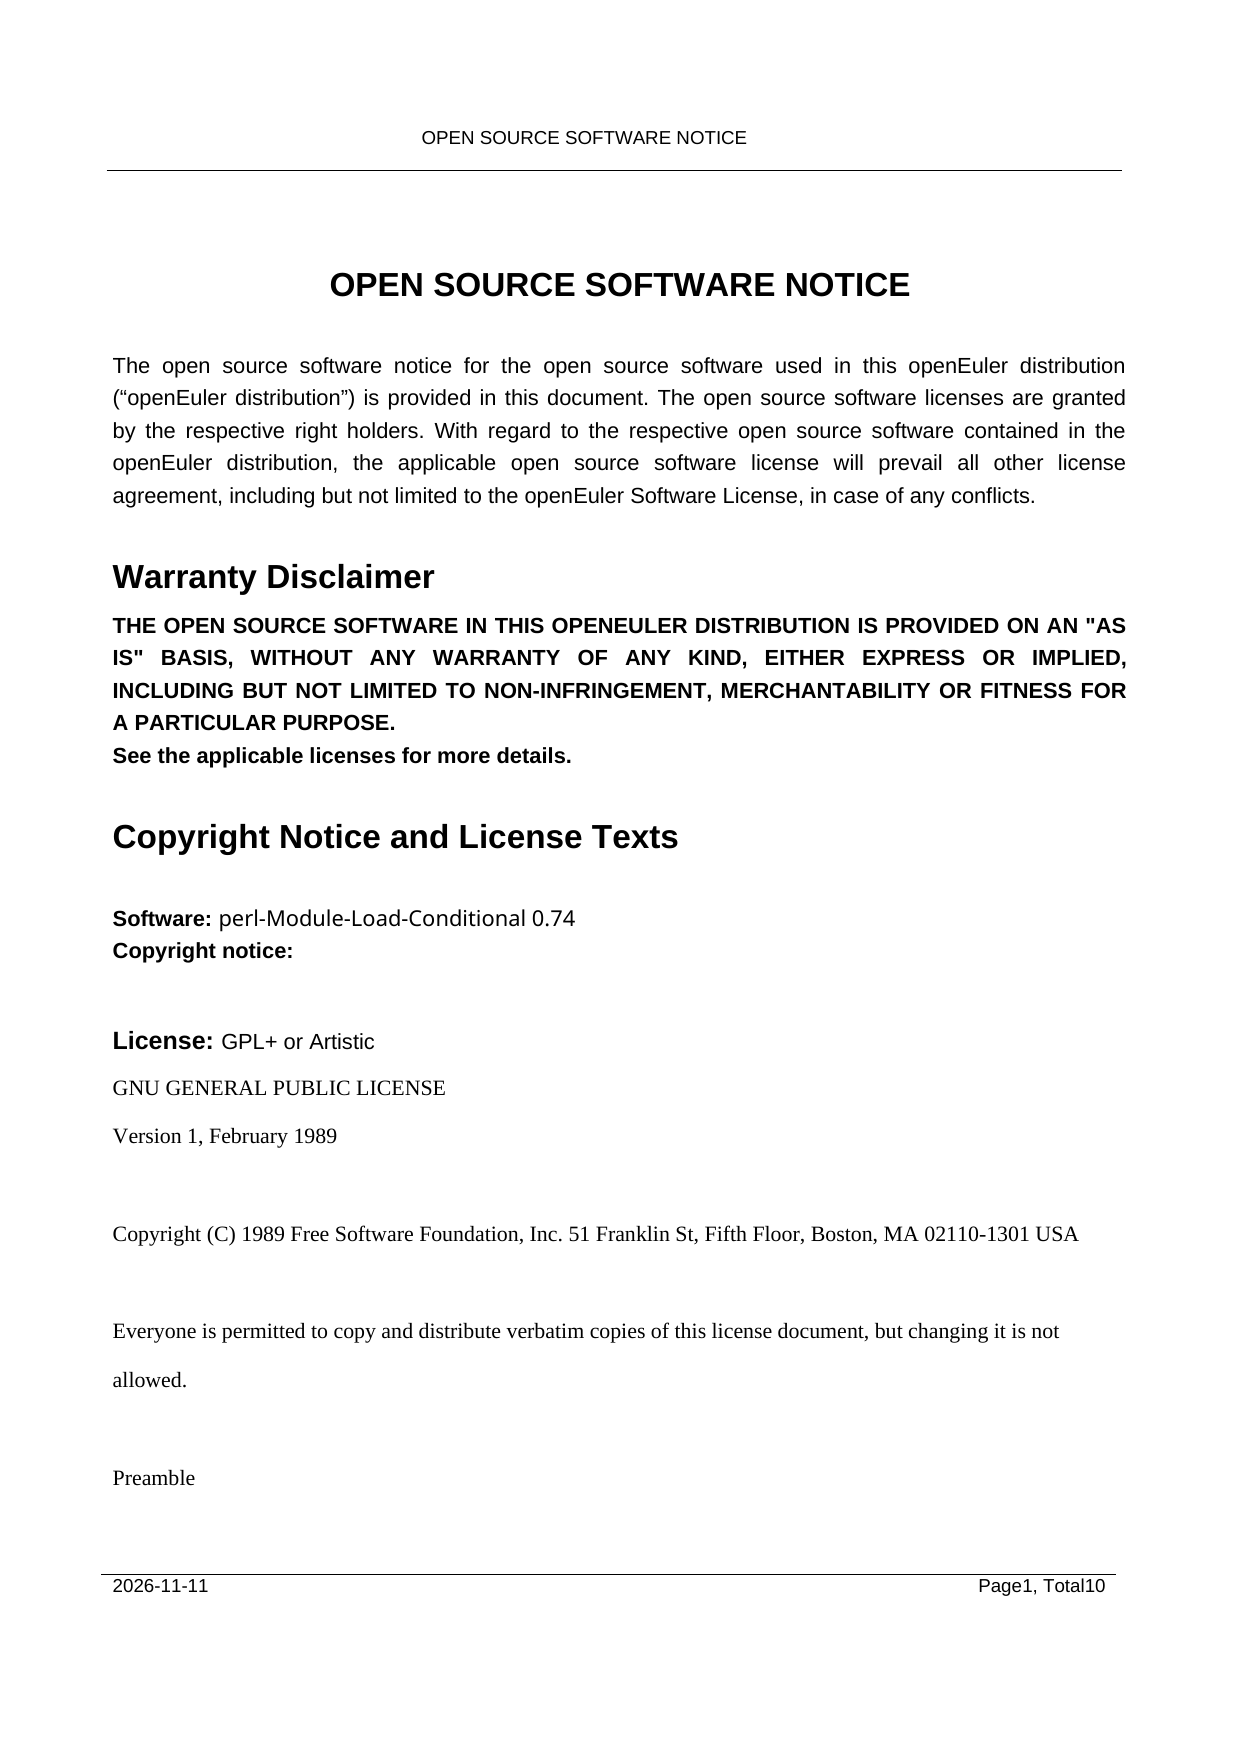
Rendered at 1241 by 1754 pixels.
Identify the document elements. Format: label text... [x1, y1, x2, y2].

text Warranty Disclaimer [112, 544, 1128, 609]
text THE OPEN SOURCE SOFTWARE IN THIS OPENEULER DISTRIBUTION IS PROVIDED ON AN "AS IS" BASIS, WITHOUT ANY WARRANTY OF ANY KIND, EITHER EXPRESS OR IMPLIED, INCLUDING BUT NOT LIMITED TO NON-INFRINGEMENT, MERCHANTABILITY OR FITNESS FOR A PARTICULAR PURPOSE. See the applicable licenses for more details. [112, 609, 1128, 771]
text Copyright notice: [112, 934, 1128, 966]
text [112, 1071, 1128, 1493]
text The open source software notice for the open source software used in this openEuler distribution (“openEuler distribution”) is provided in this document. The open source software licenses are granted by the respective right holders. With regard to the respective open source software contained in the openEuler distribution, the applicable open source software license will prevail all other license agreement, including but not limited to the openEuler Software License, in case of any conflicts. [112, 349, 1128, 511]
text Software: perl-Module-Load-Conditional 0.74 [112, 901, 1128, 934]
text License: GPL+ or Artistic [112, 1024, 1128, 1057]
text Copyright Notice and License Texts [112, 804, 1128, 869]
text OPEN SOURCE SOFTWARE NOTICE [112, 251, 1128, 316]
